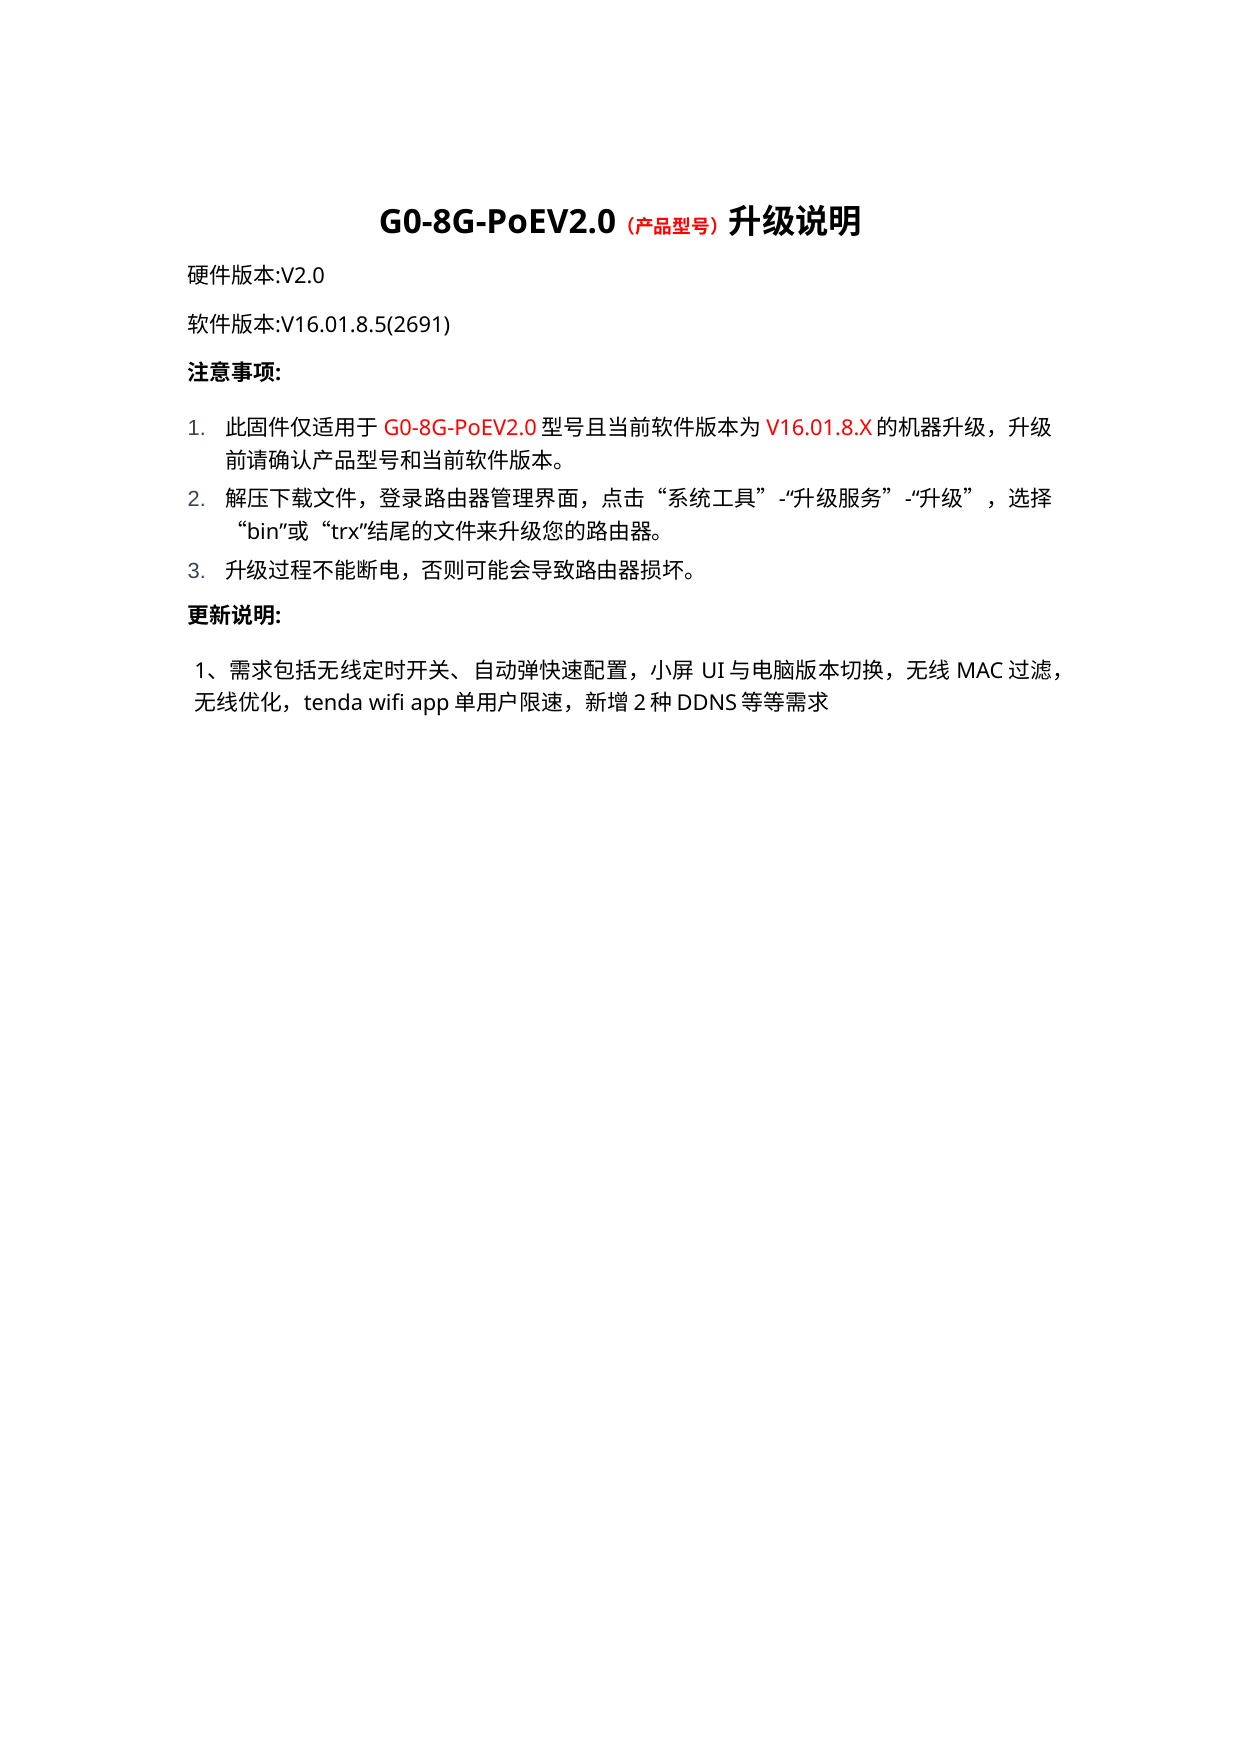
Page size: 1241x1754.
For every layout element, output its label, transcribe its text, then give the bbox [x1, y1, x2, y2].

text 软件版本:V16.01.8.5(2691) [187, 307, 1053, 339]
list 升级过程不能断电，否则可能会导致路由器损坏。 [187, 553, 1053, 585]
list 1、需求包括无线定时开关、自动弹快速配置，小屏UI与电脑版本切换，无线MAC过滤，无线优化，tenda wifi app单用户限速，新增2种DDNS等等需求 [194, 652, 1053, 782]
title G0-8G-PoEV2.0（产品型号）升级说明 [187, 187, 1053, 252]
list 解压下载文件，登录路由器管理界面，点击“系统工具”-“升级服务”-“升级”，选择“bin”或“trx”结尾的文件来升级您的路由器。 [187, 481, 1053, 546]
text 硬件版本:V2.0 [187, 258, 1053, 291]
text 注意事项: [187, 355, 1053, 387]
list 此固件仅适用于G0-8G-PoEV2.0型号且当前软件版本为V16.01.8.X的机器升级，升级前请确认产品型号和当前软件版本。 [187, 410, 1053, 475]
text 更新说明: [187, 598, 1053, 630]
